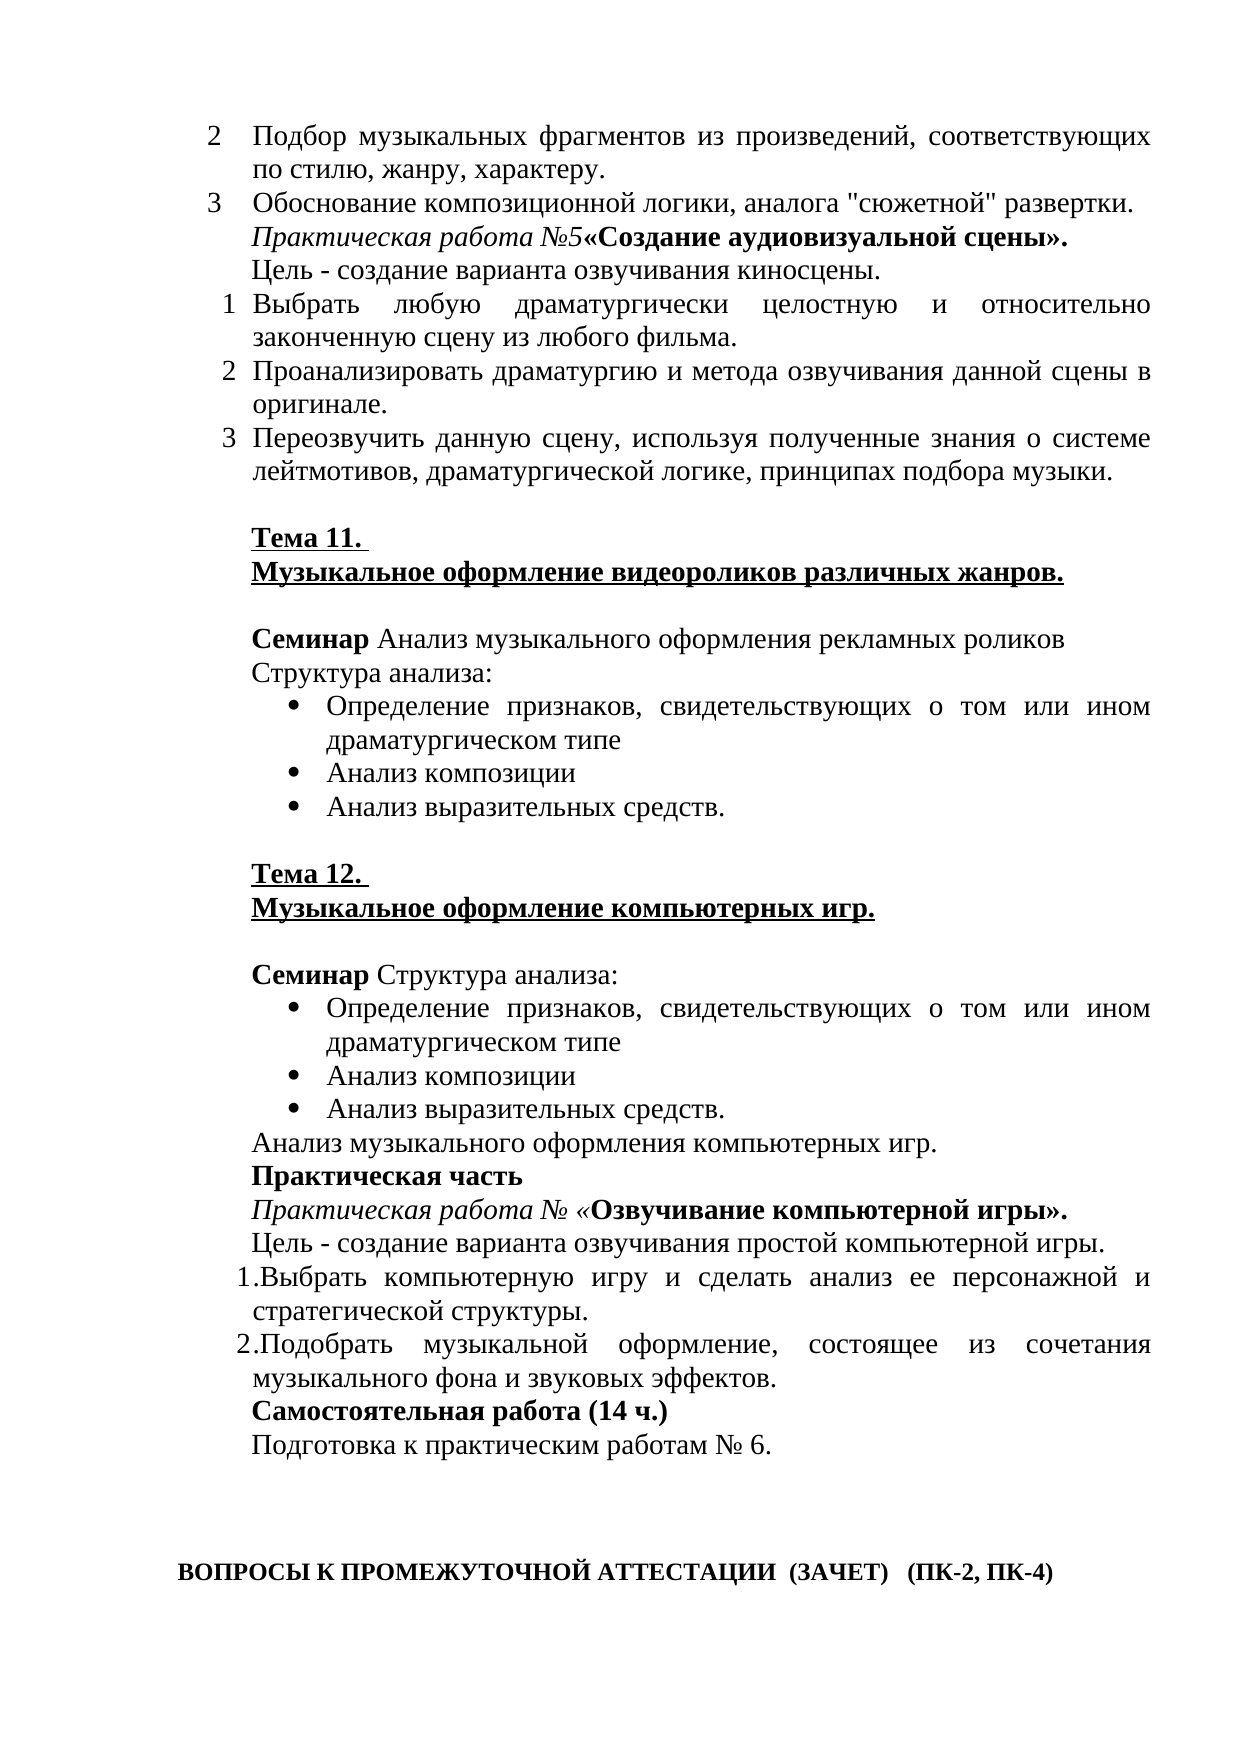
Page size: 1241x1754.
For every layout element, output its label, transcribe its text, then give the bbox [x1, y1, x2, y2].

text Тема 12. [177, 856, 1152, 890]
list Анализ композиции [288, 1058, 1152, 1091]
list .Выбрать компьютерную игру и сделать анализ ее персонажной и стратегической структуры. [236, 1259, 1152, 1326]
list Выбрать любую драматургически целостную и относительно законченную сцену из любого фильма. [222, 286, 1152, 353]
list Анализ выразительных средств. [288, 1091, 1152, 1125]
text Практическая работа №5«Создание аудиовизуальной сцены». [177, 219, 1152, 252]
text Семинар Анализ музыкального оформления рекламных роликов [177, 621, 1152, 655]
text Тема 11. [177, 521, 1152, 554]
list Подбор музыкальных фрагментов из произведений, соответствующих по стилю, жанру, характеру. [207, 118, 1152, 185]
text Практическая часть [177, 1158, 1152, 1192]
text Практическая работа № «Озвучивание компьютерной игры». [177, 1192, 1152, 1226]
list Анализ композиции [288, 756, 1152, 789]
text Семинар Структура анализа: [177, 957, 1152, 991]
list Определение признаков, свидетельствующих о том или ином драматургическом типе [288, 688, 1152, 756]
text Музыкальное оформление компьютерных игр. [177, 890, 1152, 923]
text Структура анализа: [177, 655, 1152, 688]
list Анализ выразительных средств. [288, 789, 1152, 823]
list Переозвучить данную сцену, используя полученные знания о системе лейтмотивов, драматургической логике, принципах подбора музыки. [222, 420, 1152, 487]
text Анализ музыкального оформления компьютерных игр. [177, 1125, 1152, 1158]
list Проанализировать драматургию и метода озвучивания данной сцены в оригинале. [222, 353, 1152, 420]
text Цель - создание варианта озвучивания киносцены. [177, 252, 1152, 286]
text Музыкальное оформление видеороликов различных жанров. [177, 554, 1152, 588]
text ВОПРОСЫ К ПРОМЕЖУТОЧНОЙ АТТЕСТАЦИИ (ЗАЧЕТ) (ПК-2, ПК-4) [177, 1557, 1152, 1585]
text Самостоятельная работа (14 ч.) [177, 1393, 1152, 1427]
list Обоснование композиционной логики, аналога "сюжетной" развертки. [207, 185, 1152, 219]
list .Подобрать музыкальной оформление, состоящее из сочетания музыкального фона и звуковых эффектов. [236, 1326, 1152, 1393]
list Определение признаков, свидетельствующих о том или ином драматургическом типе [288, 991, 1152, 1058]
text Цель - создание варианта озвучивания простой компьютерной игры. [177, 1226, 1152, 1259]
text Подготовка к практическим работам № 6. [177, 1427, 1152, 1460]
